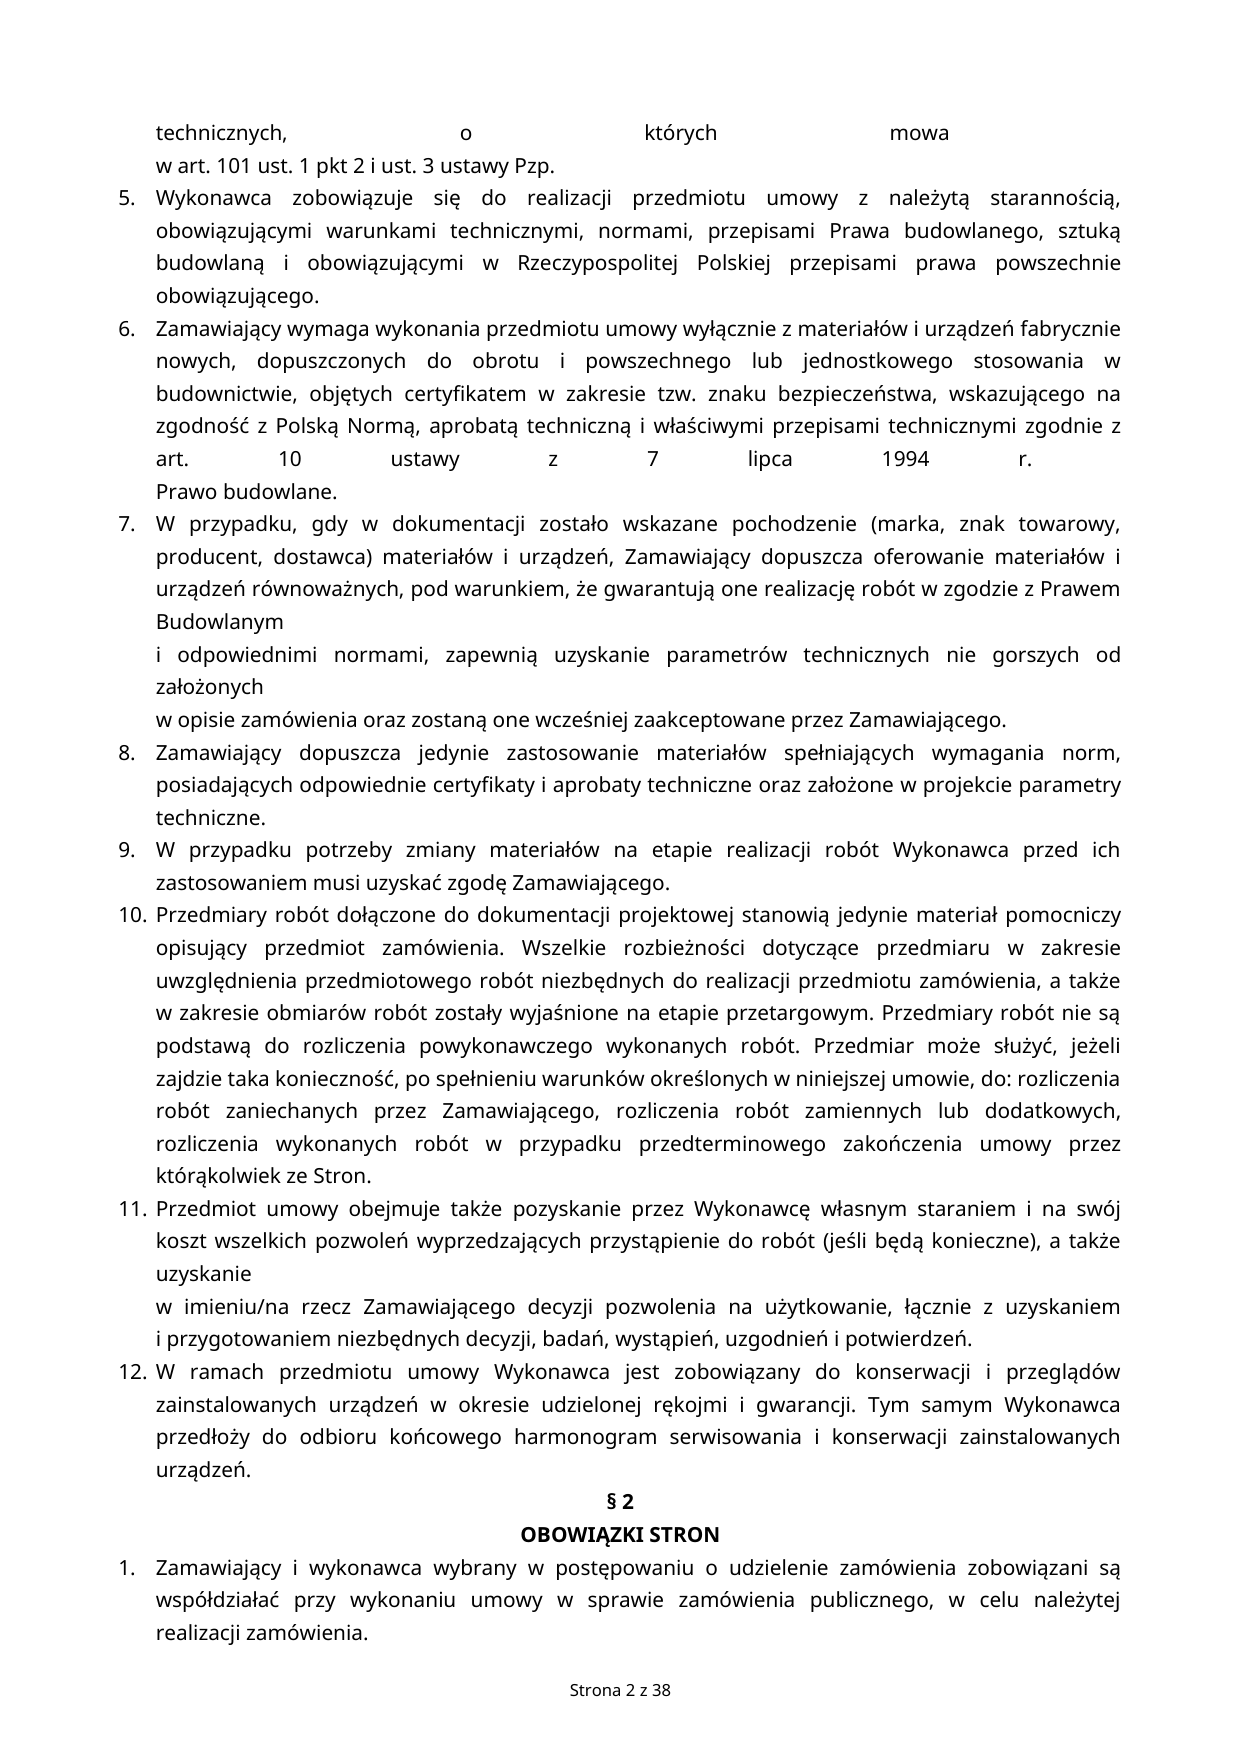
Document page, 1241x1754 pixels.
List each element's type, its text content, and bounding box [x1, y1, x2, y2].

text OBOWIĄZKI STRON [118, 1520, 1122, 1548]
list Zamawiający wymaga wykonania przedmiotu umowy wyłącznie z materiałów i urządzeń fabrycznie nowych, dopuszczonych do obrotu i powszechnego lub jednostkowego stosowania w budownictwie, objętych certyfikatem w zakresie tzw. znaku bezpieczeństwa, wskazującego na zgodność z Polską Normą, aprobatą techniczną i właściwymi przepisami technicznymi zgodnie z art. 10 ustawy z 7 lipca 1994 r. Prawo budowlane. [118, 314, 1122, 505]
list Zamawiający i wykonawca wybrany w postępowaniu o udzielenie zamówienia zobowiązani są współdziałać przy wykonaniu umowy w sprawie zamówienia publicznego, w celu należytej realizacji zamówienia. [118, 1553, 1122, 1646]
list Zamawiający dopuszcza jedynie zastosowanie materiałów spełniających wymagania norm, posiadających odpowiednie certyfikaty i aprobaty techniczne oraz założone w projekcie parametry techniczne. [118, 738, 1122, 831]
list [118, 118, 1122, 179]
list W ramach przedmiotu umowy Wykonawca jest zobowiązany do konserwacji i przeglądów zainstalowanych urządzeń w okresie udzielonej rękojmi i gwarancji. Tym samym Wykonawca przedłoży do odbioru końcowego harmonogram serwisowania i konserwacji zainstalowanych urządzeń. [118, 1357, 1122, 1483]
list W przypadku, gdy w dokumentacji zostało wskazane pochodzenie (marka, znak towarowy, producent, dostawca) materiałów i urządzeń, Zamawiający dopuszcza oferowanie materiałów i urządzeń równoważnych, pod warunkiem, że gwarantują one realizację robót w zgodzie z Prawem Budowlanym i odpowiednimi normami, zapewnią uzyskanie parametrów technicznych nie gorszych od założonych w opisie zamówienia oraz zostaną one wcześniej zaakceptowane przez Zamawiającego. [118, 509, 1122, 733]
text § 2 [118, 1487, 1122, 1516]
list Wykonawca zobowiązuje się do realizacji przedmiotu umowy z należytą starannością, obowiązującymi warunkami technicznymi, normami, przepisami Prawa budowlanego, sztuką budowlaną i obowiązującymi w Rzeczypospolitej Polskiej przepisami prawa powszechnie obowiązującego. [118, 183, 1122, 309]
list Przedmiot umowy obejmuje także pozyskanie przez Wykonawcę własnym staraniem i na swój koszt wszelkich pozwoleń wyprzedzających przystąpienie do robót (jeśli będą konieczne), a także uzyskanie w imieniu/na rzecz Zamawiającego decyzji pozwolenia na użytkowanie, łącznie z uzyskaniem i przygotowaniem niezbędnych decyzji, badań, wystąpień, uzgodnień i potwierdzeń. [118, 1194, 1122, 1353]
list W przypadku potrzeby zmiany materiałów na etapie realizacji robót Wykonawca przed ich zastosowaniem musi uzyskać zgodę Zamawiającego. [118, 835, 1122, 896]
list Przedmiary robót dołączone do dokumentacji projektowej stanowią jedynie materiał pomocniczy opisujący przedmiot zamówienia. Wszelkie rozbieżności dotyczące przedmiaru w zakresie uwzględnienia przedmiotowego robót niezbędnych do realizacji przedmiotu zamówienia, a także w zakresie obmiarów robót zostały wyjaśnione na etapie przetargowym. Przedmiary robót nie są podstawą do rozliczenia powykonawczego wykonanych robót. Przedmiar może służyć, jeżeli zajdzie taka konieczność, po spełnieniu warunków określonych w niniejszej umowie, do: rozliczenia robót zaniechanych przez Zamawiającego, rozliczenia robót zamiennych lub dodatkowych, rozliczenia wykonanych robót w przypadku przedterminowego zakończenia umowy przez którąkolwiek ze Stron. [118, 901, 1122, 1190]
